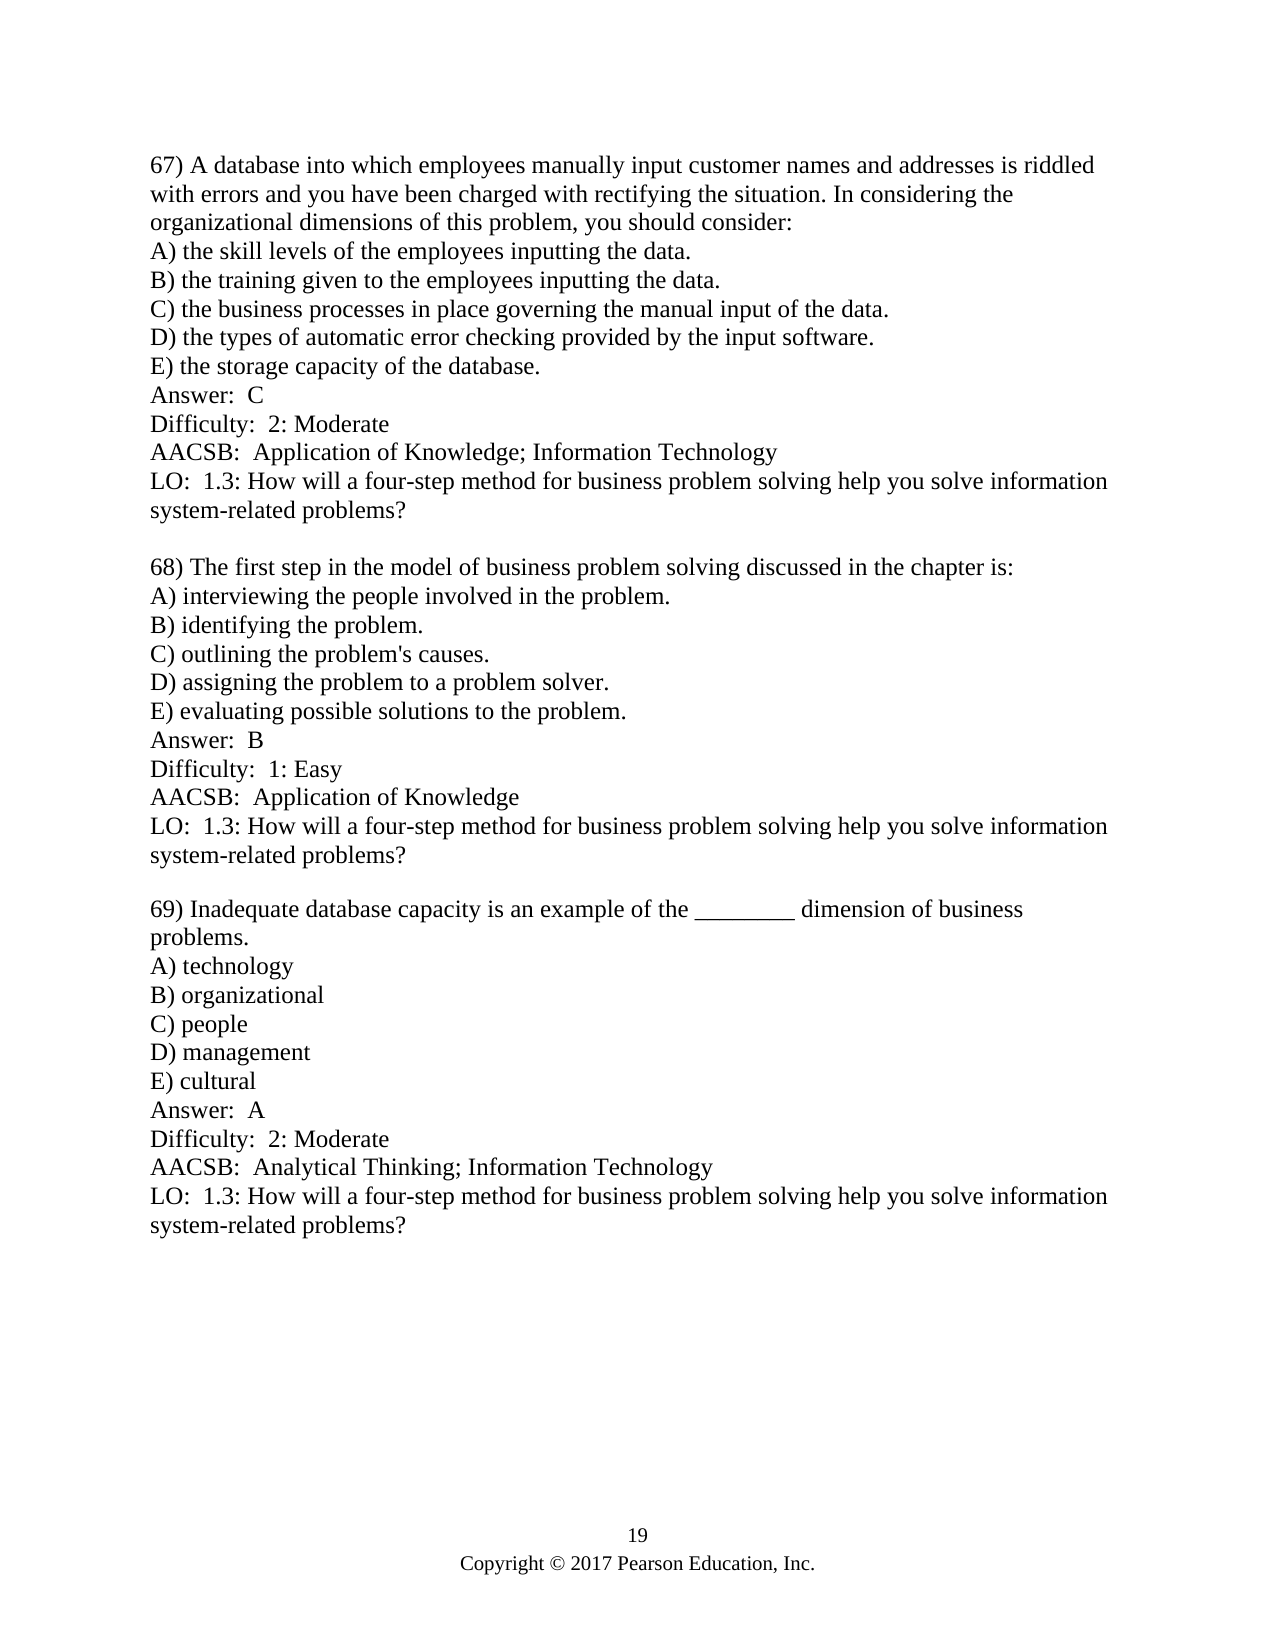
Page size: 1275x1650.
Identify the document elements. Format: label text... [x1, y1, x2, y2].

text B) the training given to the employees inputting the data. [150, 265, 1125, 294]
text 68) The first step in the model of business problem solving discussed in the chapter is: [150, 552, 1125, 581]
text Answer: C [150, 380, 1125, 409]
text 67) A database into which employees manually input customer names and addresses is riddled with errors and you have been charged with rectifying the situation. In considering the organizational dimensions of this problem, you should consider: [150, 150, 1125, 236]
text E) the storage capacity of the database. [150, 351, 1125, 380]
text AACSB: Application of Knowledge [150, 782, 1125, 811]
text LO: 1.3: How will a four-step method for business problem solving help you solve information system-related problems? [150, 811, 1125, 869]
text Answer: B [150, 725, 1125, 754]
text D) assigning the problem to a problem solver. [150, 667, 1125, 696]
text 69) Inadequate database capacity is an example of the ________ dimension of business problems. [150, 894, 1125, 951]
text D) the types of automatic error checking provided by the input software. [150, 322, 1125, 351]
text LO: 1.3: How will a four-step method for business problem solving help you solve information system-related problems? [150, 1181, 1125, 1239]
text B) identifying the problem. [150, 610, 1125, 639]
text Difficulty: 2: Moderate [150, 1124, 1125, 1152]
text Difficulty: 2: Moderate [150, 409, 1125, 437]
text B) organizational [150, 980, 1125, 1009]
text Answer: A [150, 1095, 1125, 1124]
text D) management [150, 1037, 1125, 1066]
text C) outlining the problem's causes. [150, 639, 1125, 667]
text AACSB: Analytical Thinking; Information Technology [150, 1152, 1125, 1181]
text C) the business processes in place governing the manual input of the data. [150, 294, 1125, 322]
text Difficulty: 1: Easy [150, 754, 1125, 782]
text A) interviewing the people involved in the problem. [150, 581, 1125, 610]
text C) people [150, 1009, 1125, 1037]
text LO: 1.3: How will a four-step method for business problem solving help you solve information system-related problems? [150, 466, 1125, 524]
text E) evaluating possible solutions to the problem. [150, 696, 1125, 725]
text A) the skill levels of the employees inputting the data. [150, 236, 1125, 265]
text E) cultural [150, 1066, 1125, 1095]
text AACSB: Application of Knowledge; Information Technology [150, 437, 1125, 466]
text A) technology [150, 951, 1125, 980]
